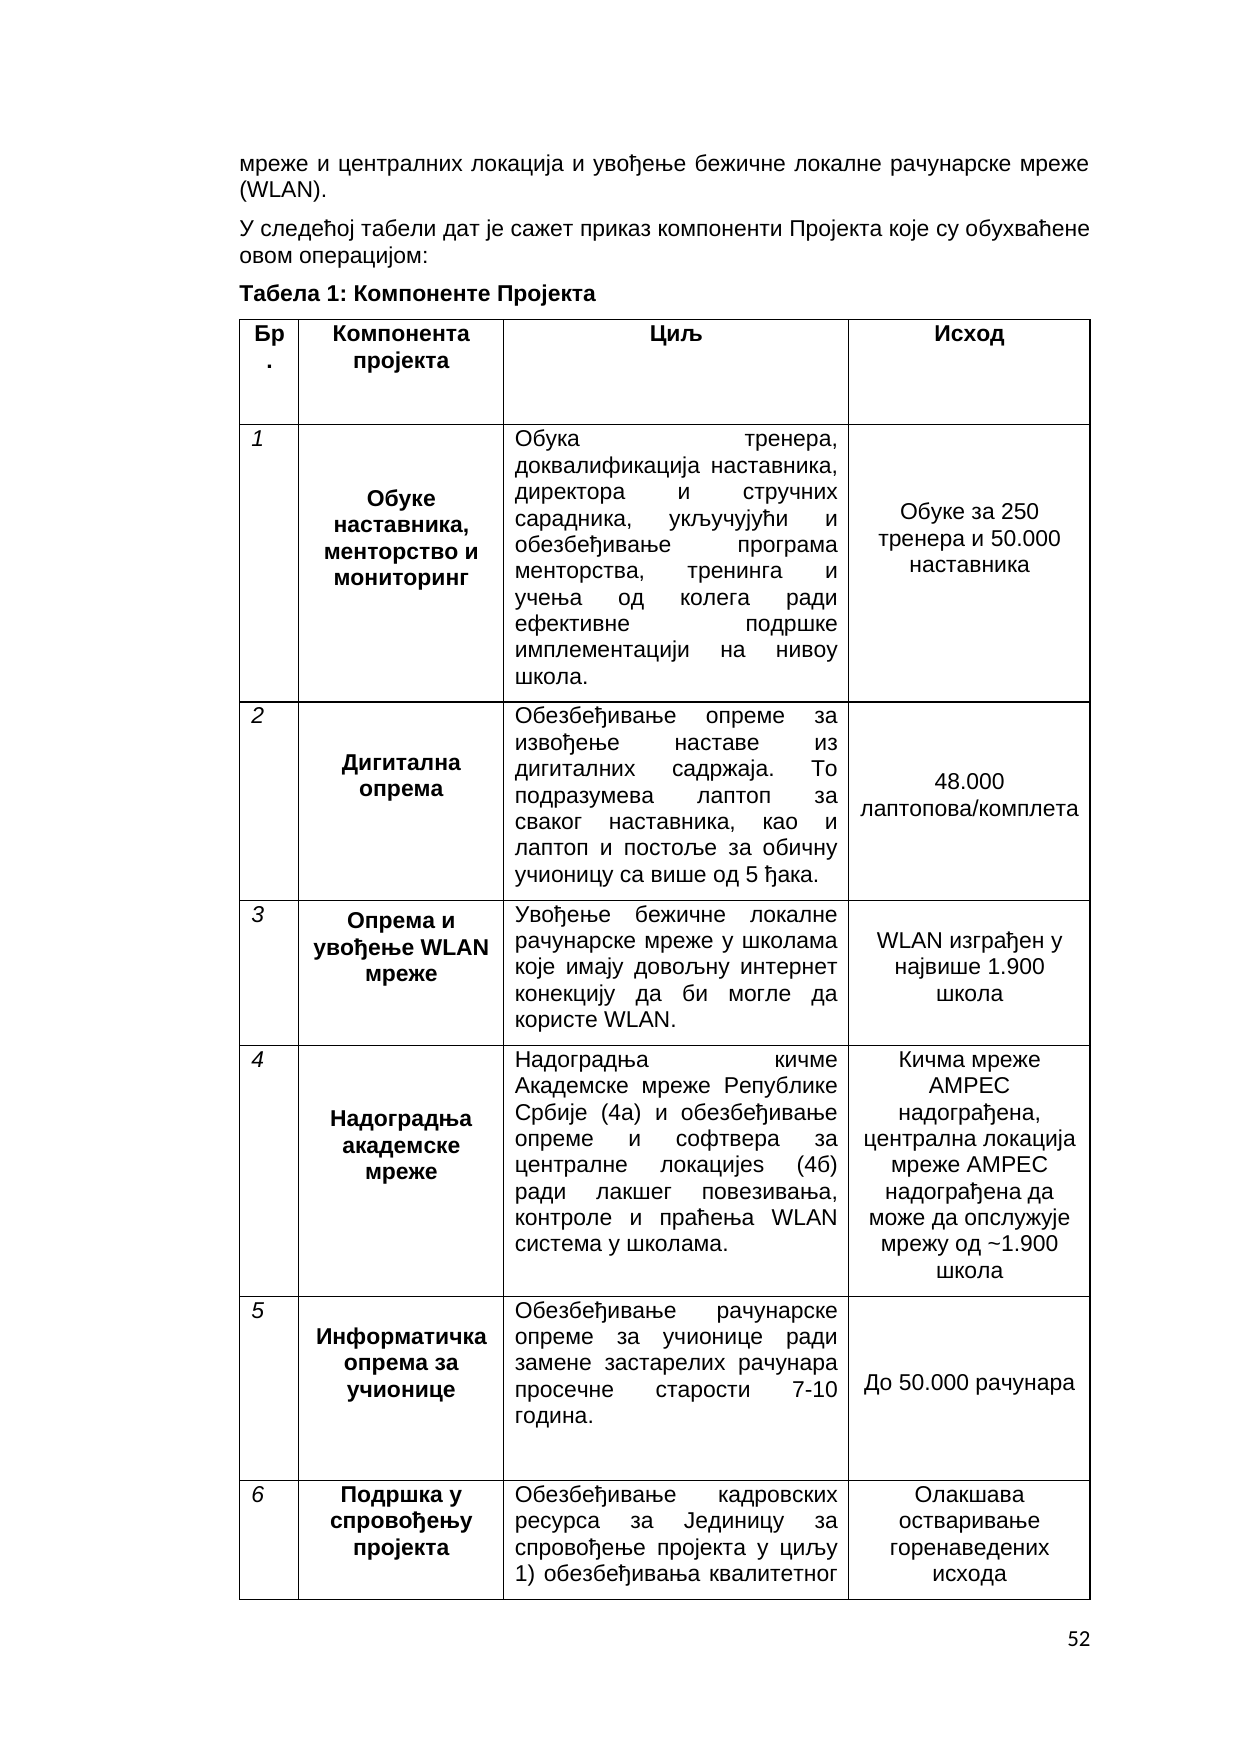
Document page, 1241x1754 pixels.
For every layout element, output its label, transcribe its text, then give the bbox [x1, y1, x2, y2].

table_cell 5 [240, 1297, 298, 1480]
table_cell WLAN изграђен у највише 1.900 школа [849, 901, 1089, 1045]
table_cell 3 [240, 901, 298, 1045]
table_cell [504, 1481, 848, 1599]
table_cell Обезбеђивање рачунарске опреме за учионице ради замене застарелих рачунара просечне старости 7-10 година. [504, 1297, 848, 1480]
table_cell Опрема и увођење WLAN мреже [299, 901, 503, 1045]
table_cell Увођење бежичне локалне рачунарске мреже у школама које имају довољну интернет конекцију да би могле да користе WLAN. [504, 901, 848, 1045]
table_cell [849, 1481, 1089, 1599]
table_cell Кичма мреже АМРЕС надограђена, централна локација мреже АМРЕС надограђена да може да опслужује мрежу од ~1.900 школа [849, 1046, 1089, 1296]
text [239, 150, 1090, 203]
table_cell 1 [240, 425, 298, 701]
table_cell Дигитална опрема [299, 703, 503, 899]
text Табела 1: Компоненте Пројекта [239, 280, 1090, 307]
table_cell Надоградња академске мреже [299, 1046, 503, 1296]
table_cell Обука тренера, доквалификација наставника, директора и стручних сарадника, укључујући и обезбеђивање програма менторства, тренинга и учења од колега ради ефективне подршке имплементацији на нивоу школа. [504, 425, 848, 701]
table_cell До 50.000 рачунара [849, 1297, 1089, 1480]
text У следећој табели дат је сажет приказ компоненти Пројекта које су обухваћене овом операцијом: [239, 215, 1090, 268]
table_cell Обезбеђивање опреме за извођење наставе из дигиталних садржаја. То подразумева лаптоп за сваког наставника, као и лаптоп и постоље за обичну учионицу са више од 5 ђака. [504, 703, 848, 899]
table_header Бр. [240, 320, 298, 424]
table_cell 4 [240, 1046, 298, 1296]
table_cell Обуке наставника, менторство и мониторинг [299, 425, 503, 701]
table_cell Обуке за 250 тренера и 50.000 наставника [849, 425, 1089, 701]
table_header Компонента пројекта [299, 320, 503, 424]
table_header Исход [849, 320, 1089, 424]
table_cell Надоградња кичме Академске мреже Републике Србије (4a) и обезбеђивање опреме и софтвера за централне локацијеs (4б) ради лакшег повезивања, контроле и праћења WLAN система у школама. [504, 1046, 848, 1296]
table_header Циљ [504, 320, 848, 424]
table_cell 48.000 лаптопова/комплета [849, 703, 1089, 899]
table_cell 6 [240, 1481, 298, 1599]
table_cell 2 [240, 703, 298, 899]
table_cell Информатичка опрема за учионице [299, 1297, 503, 1480]
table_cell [299, 1481, 503, 1599]
